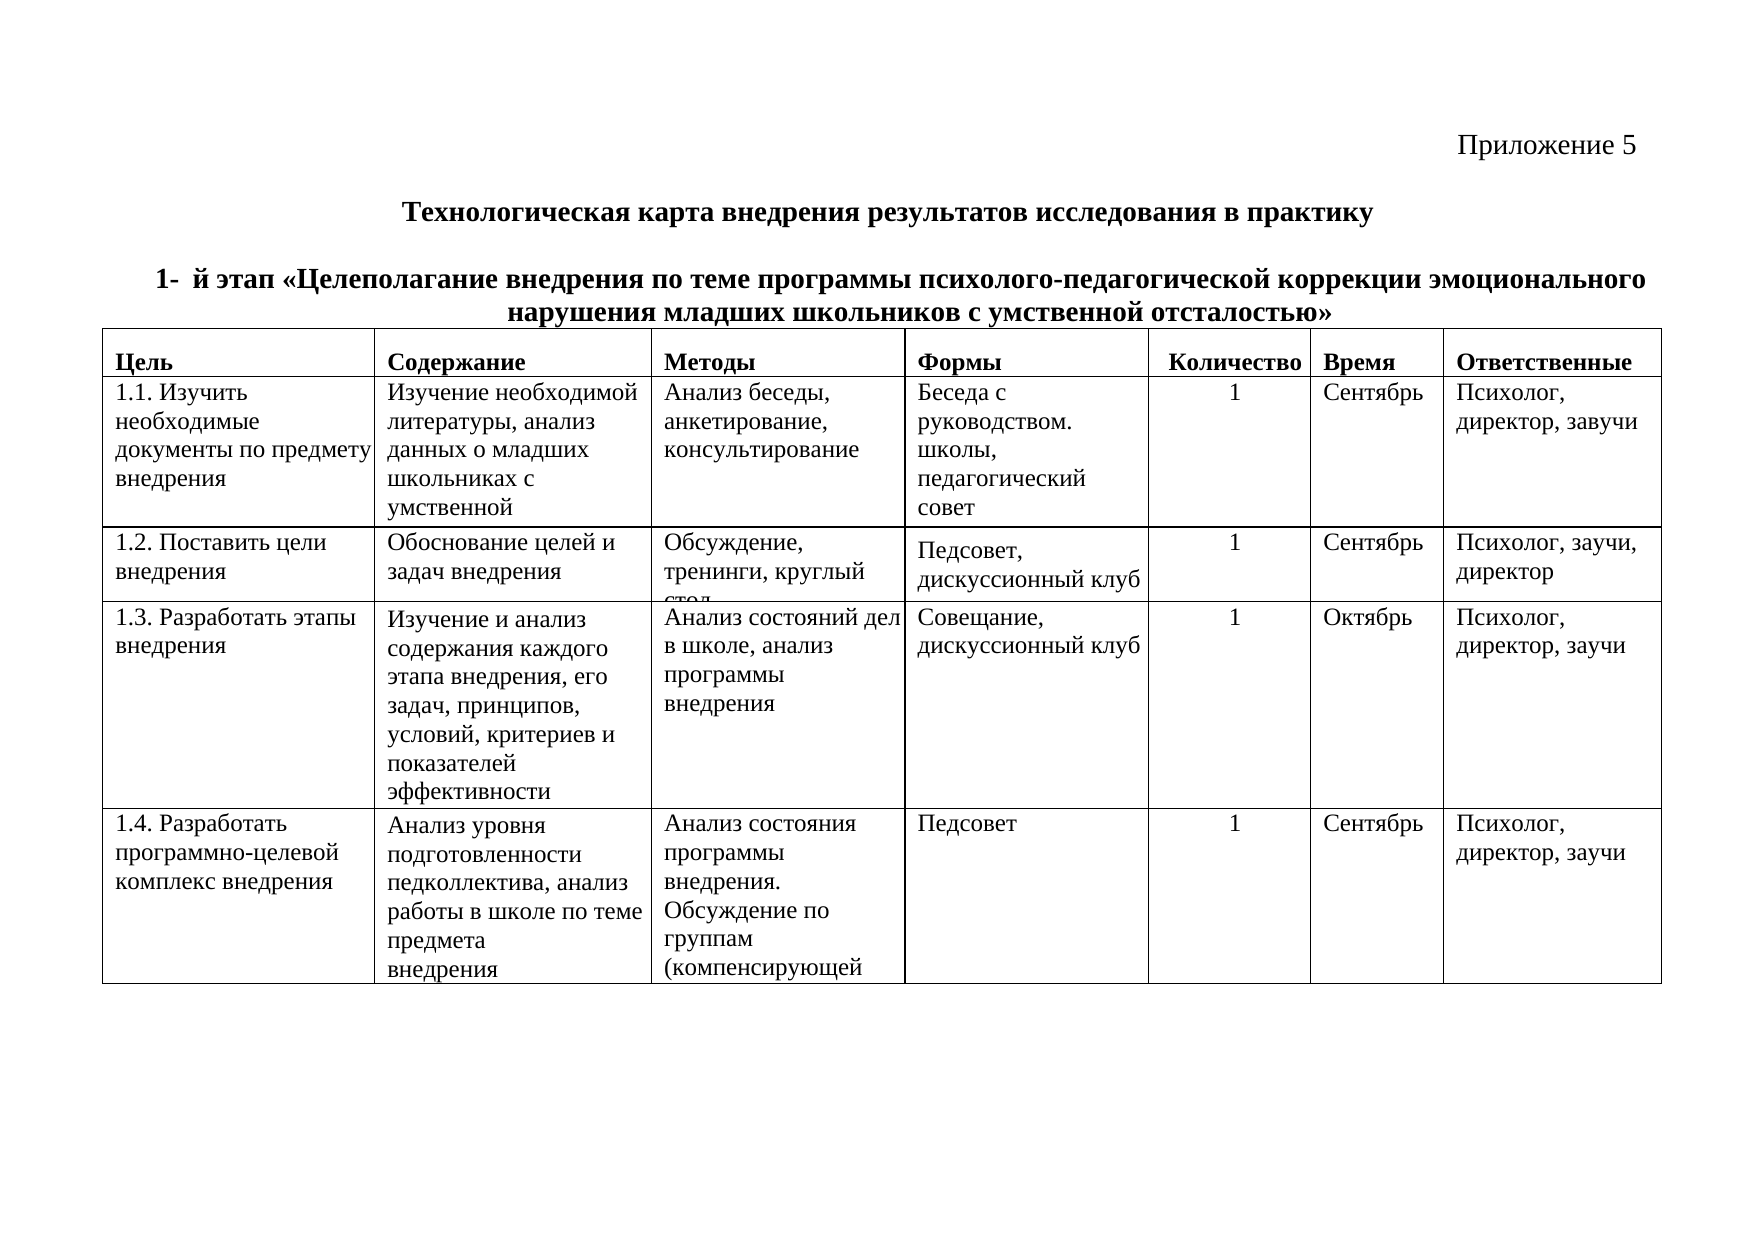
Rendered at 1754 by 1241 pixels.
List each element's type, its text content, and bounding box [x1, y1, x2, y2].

table_cell Изучение и анализ содержания каждого этапа внедрения, его задач, принципов, условий, критериев и показателей эффективности [375, 602, 651, 807]
table_cell 1.2. Поставить цели внедрения [103, 528, 374, 601]
table_cell Педсовет, дискуссионный клуб [906, 528, 1148, 601]
table_header Содержание [375, 329, 651, 376]
table_cell Сентябрь [1311, 528, 1443, 601]
table_cell Педсовет [906, 809, 1148, 982]
table_cell Анализ уровня подготовленности педколлектива, анализ работы в школе по теме предмета внедрения [375, 809, 651, 982]
table_cell Обсуждение, тренинги, круглый стол [652, 528, 904, 601]
table_cell Анализ беседы, анкетирование, консультирование [652, 377, 904, 526]
table_header Цель [103, 329, 374, 376]
table_header Методы [652, 329, 904, 376]
table_cell Сентябрь [1311, 809, 1443, 982]
table_header Формы [906, 329, 1148, 376]
table_cell Октябрь [1311, 602, 1443, 807]
table_cell Совещание, дискуссионный клуб [906, 602, 1148, 807]
table_cell 1 [1149, 809, 1310, 982]
table_cell 1.4. Разработать программно-целевой комплекс внедрения [103, 809, 374, 982]
table_cell 1.3. Разработать этапы внедрения [103, 602, 374, 807]
table_header Количество [1149, 329, 1310, 376]
text Приложение 5 [137, 127, 1637, 161]
table_cell Беседа с руководством. школы, педагогический совет [906, 377, 1148, 526]
table_cell 1 [1149, 528, 1310, 601]
table_cell 1 [1149, 377, 1310, 526]
table_cell Сентябрь [1311, 377, 1443, 526]
table_cell Психолог, директор, завучи [1444, 377, 1661, 526]
table_cell Психолог, заучи, директор [1444, 528, 1661, 601]
table_header Время [1311, 329, 1443, 376]
list й этап «Целеполагание внедрения по теме программы психолого-педагогической коррекции эмоционального нарушения младших школьников с умственной отсталостью» [140, 261, 1662, 328]
table_header Ответственные [1444, 329, 1661, 376]
table_cell Психолог, директор, заучи [1444, 602, 1661, 807]
table_cell 1 [1149, 602, 1310, 807]
table_cell Изучение необходимой литературы, анализ данных о младших школьниках с умственной отсталостью [375, 377, 651, 526]
table_cell Анализ состояний дел в школе, анализ программы внедрения [652, 602, 904, 807]
table_cell Обоснование целей и задач внедрения [375, 528, 651, 601]
table_cell Анализ состояния программы внедрения. Обсуждение по группам (компенсирующей направленности) [652, 809, 904, 982]
table_cell 1.1. Изучить необходимые документы по предмету внедрения [103, 377, 374, 526]
table_cell Психолог, директор, заучи [1444, 809, 1661, 982]
text Технологическая карта внедрения результатов исследования в практику [114, 194, 1662, 228]
